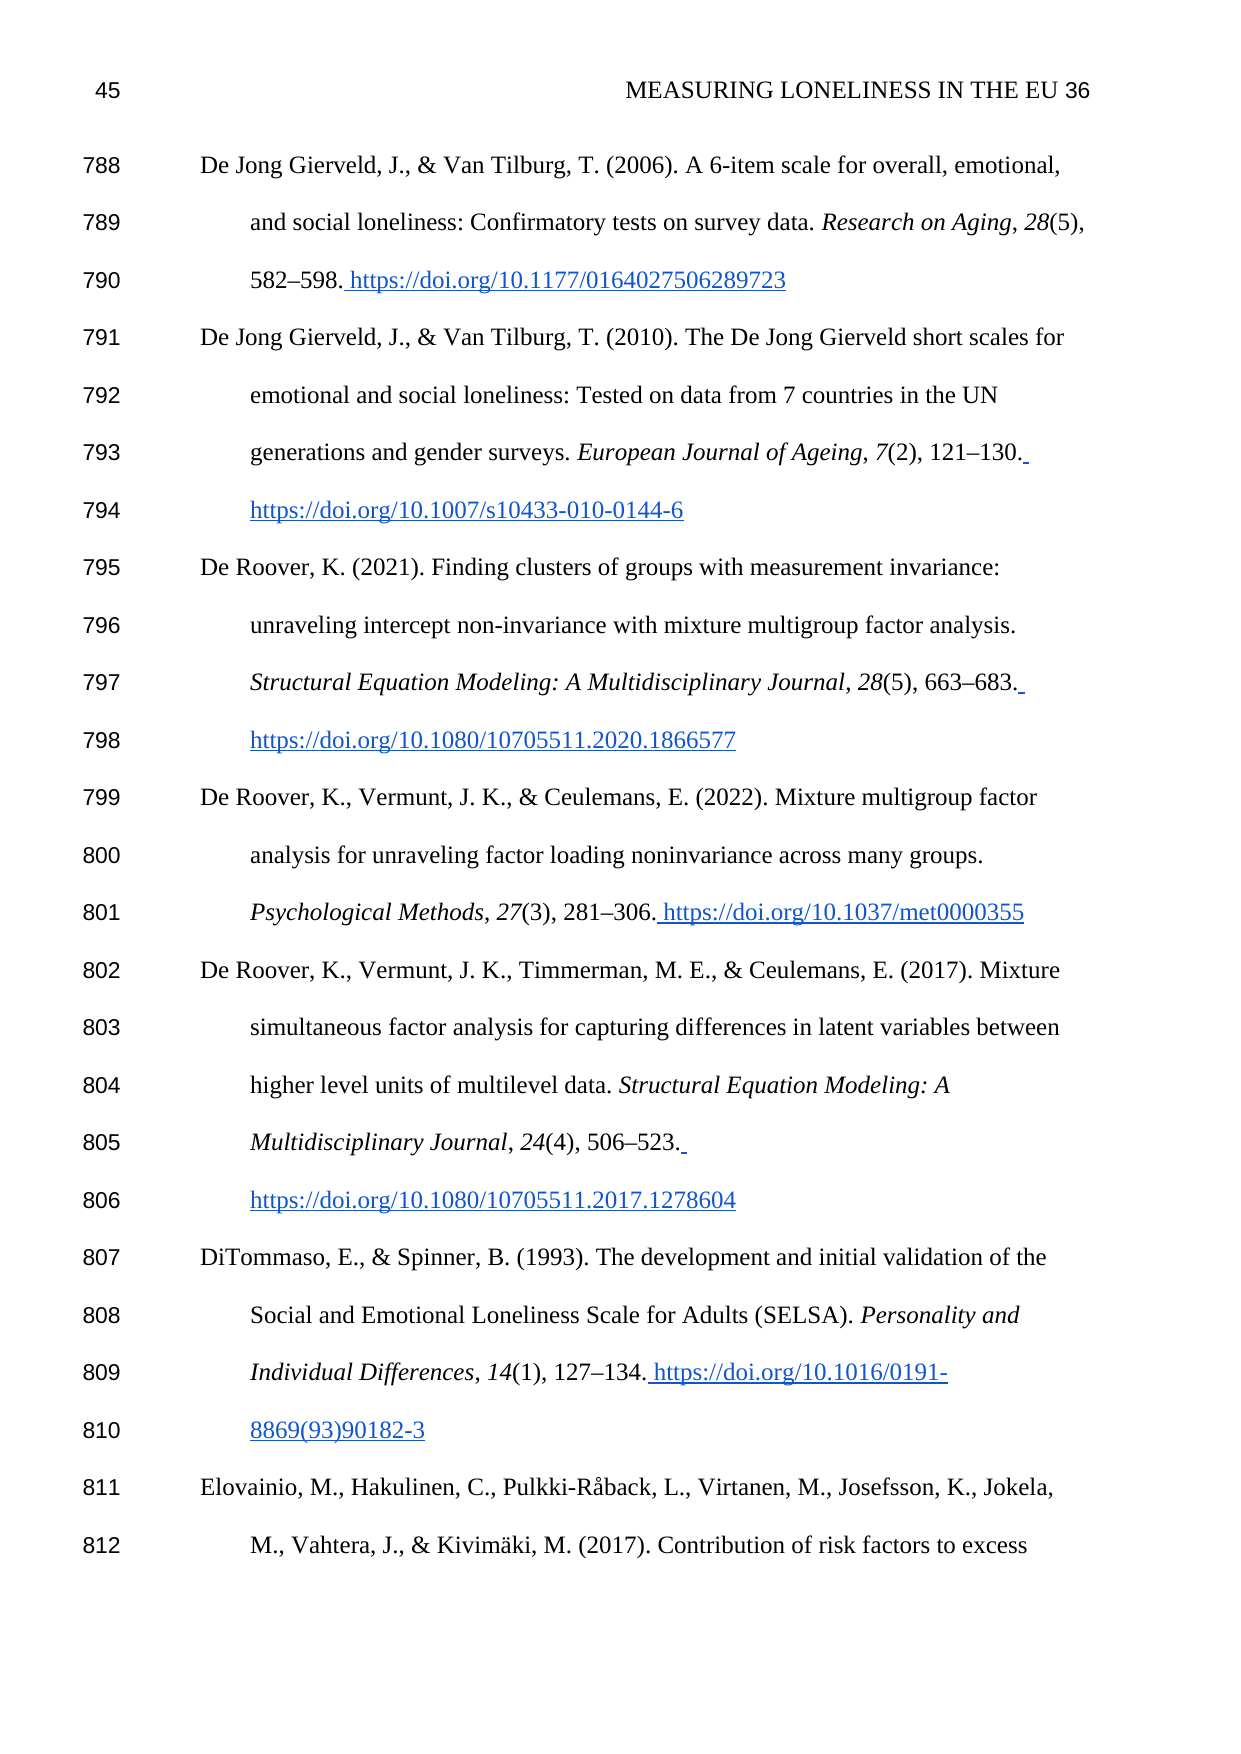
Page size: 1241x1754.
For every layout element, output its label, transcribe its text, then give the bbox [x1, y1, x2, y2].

text De Jong Gierveld, J., & Van Tilburg, T. (2010). The De Jong Gierveld short scales for emotional and social loneliness: Tested on data from 7 countries in the UN generations and gender surveys. European Journal of Ageing, 7(2), 121–130. https://doi.org/10.1007/s10433-010-0144-6 [200, 322, 1090, 524]
text De Roover, K., Vermunt, J. K., Timmerman, M. E., & Ceulemans, E. (2017). Mixture simultaneous factor analysis for capturing differences in latent variables between higher level units of multilevel data. Structural Equation Modeling: A Multidisciplinary Journal, 24(4), 506–523. https://doi.org/10.1080/10705511.2017.1278604 [200, 955, 1090, 1214]
text DiTommaso, E., & Spinner, B. (1993). The development and initial validation of the Social and Emotional Loneliness Scale for Adults (SELSA). Personality and Individual Differences, 14(1), 127–134. https://doi.org/10.1016/0191-8869(93)90182-3 [200, 1242, 1090, 1444]
text De Jong Gierveld, J., & Van Tilburg, T. (2006). A 6-item scale for overall, emotional, and social loneliness: Confirmatory tests on survey data. Research on Aging, 28(5), 582–598. https://doi.org/10.1177/0164027506289723 [200, 150, 1090, 294]
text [200, 1472, 1090, 1559]
text De Roover, K., Vermunt, J. K., & Ceulemans, E. (2022). Mixture multigroup factor analysis for unraveling factor loading noninvariance across many groups. Psychological Methods, 27(3), 281–306. https://doi.org/10.1037/met0000355 [200, 782, 1090, 926]
text De Roover, K. (2021). Finding clusters of groups with measurement invariance: unraveling intercept non-invariance with mixture multigroup factor analysis. Structural Equation Modeling: A Multidisciplinary Journal, 28(5), 663–683. https://doi.org/10.1080/10705511.2020.1866577 [200, 552, 1090, 754]
